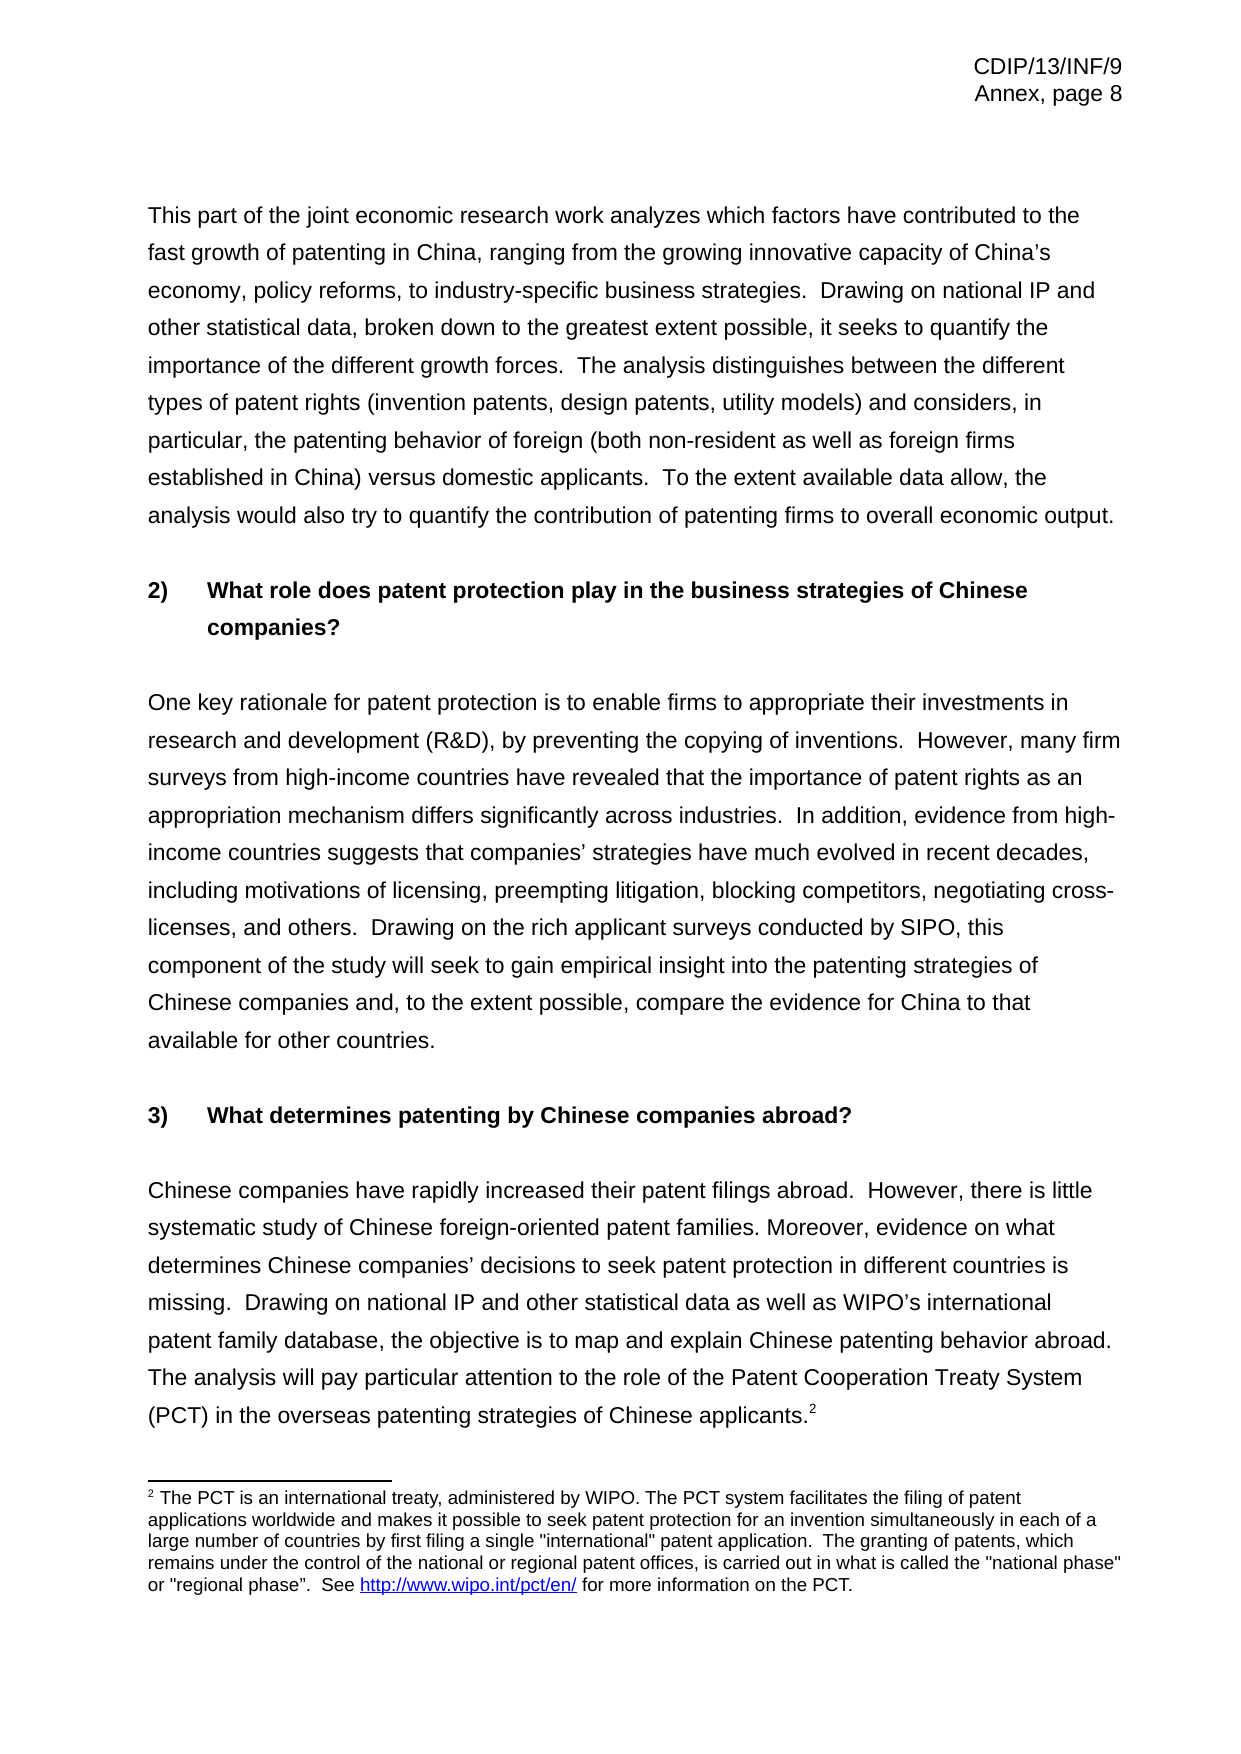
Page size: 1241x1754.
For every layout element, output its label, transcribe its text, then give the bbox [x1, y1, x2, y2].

list What role does patent protection play in the business strategies of Chinese companies? [148, 571, 1122, 646]
text One key rationale for patent protection is to enable firms to appropriate their investments in research and development (R&D), by preventing the copying of inventions. However, many firm surveys from high-income countries have revealed that the importance of patent rights as an appropriation mechanism differs significantly across industries. In addition, evidence from high-income countries suggests that companies’ strategies have much evolved in recent decades, including motivations of licensing, preempting litigation, blocking competitors, negotiating cross-licenses, and others. Drawing on the rich applicant surveys conducted by SIPO, this component of the study will seek to gain empirical insight into the patenting strategies of Chinese companies and, to the extent possible, compare the evidence for China to that available for other countries. [148, 683, 1122, 1058]
list What determines patenting by Chinese companies abroad? [148, 1096, 1122, 1133]
text Chinese companies have rapidly increased their patent filings abroad. However, there is little systematic study of Chinese foreign-oriented patent families. Moreover, evidence on what determines Chinese companies’ decisions to seek patent protection in different countries is missing. Drawing on national IP and other statistical data as well as WIPO’s international patent family database, the objective is to map and explain Chinese patenting behavior abroad. The analysis will pay particular attention to the role of the Patent Cooperation Treaty System (PCT) in the overseas patenting strategies of Chinese applicants. [148, 1171, 1122, 1433]
text This part of the joint economic research work analyzes which factors have contributed to the fast growth of patenting in China, ranging from the growing innovative capacity of China’s economy, policy reforms, to industry-specific business strategies. Drawing on national IP and other statistical data, broken down to the greatest extent possible, it seeks to quantify the importance of the different growth forces. The analysis distinguishes between the different types of patent rights (invention patents, design patents, utility models) and considers, in particular, the patenting behavior of foreign (both non-resident as well as foreign firms established in China) versus domestic applicants. To the extent available data allow, the analysis would also try to quantify the contribution of patenting firms to overall economic output. [148, 196, 1122, 533]
